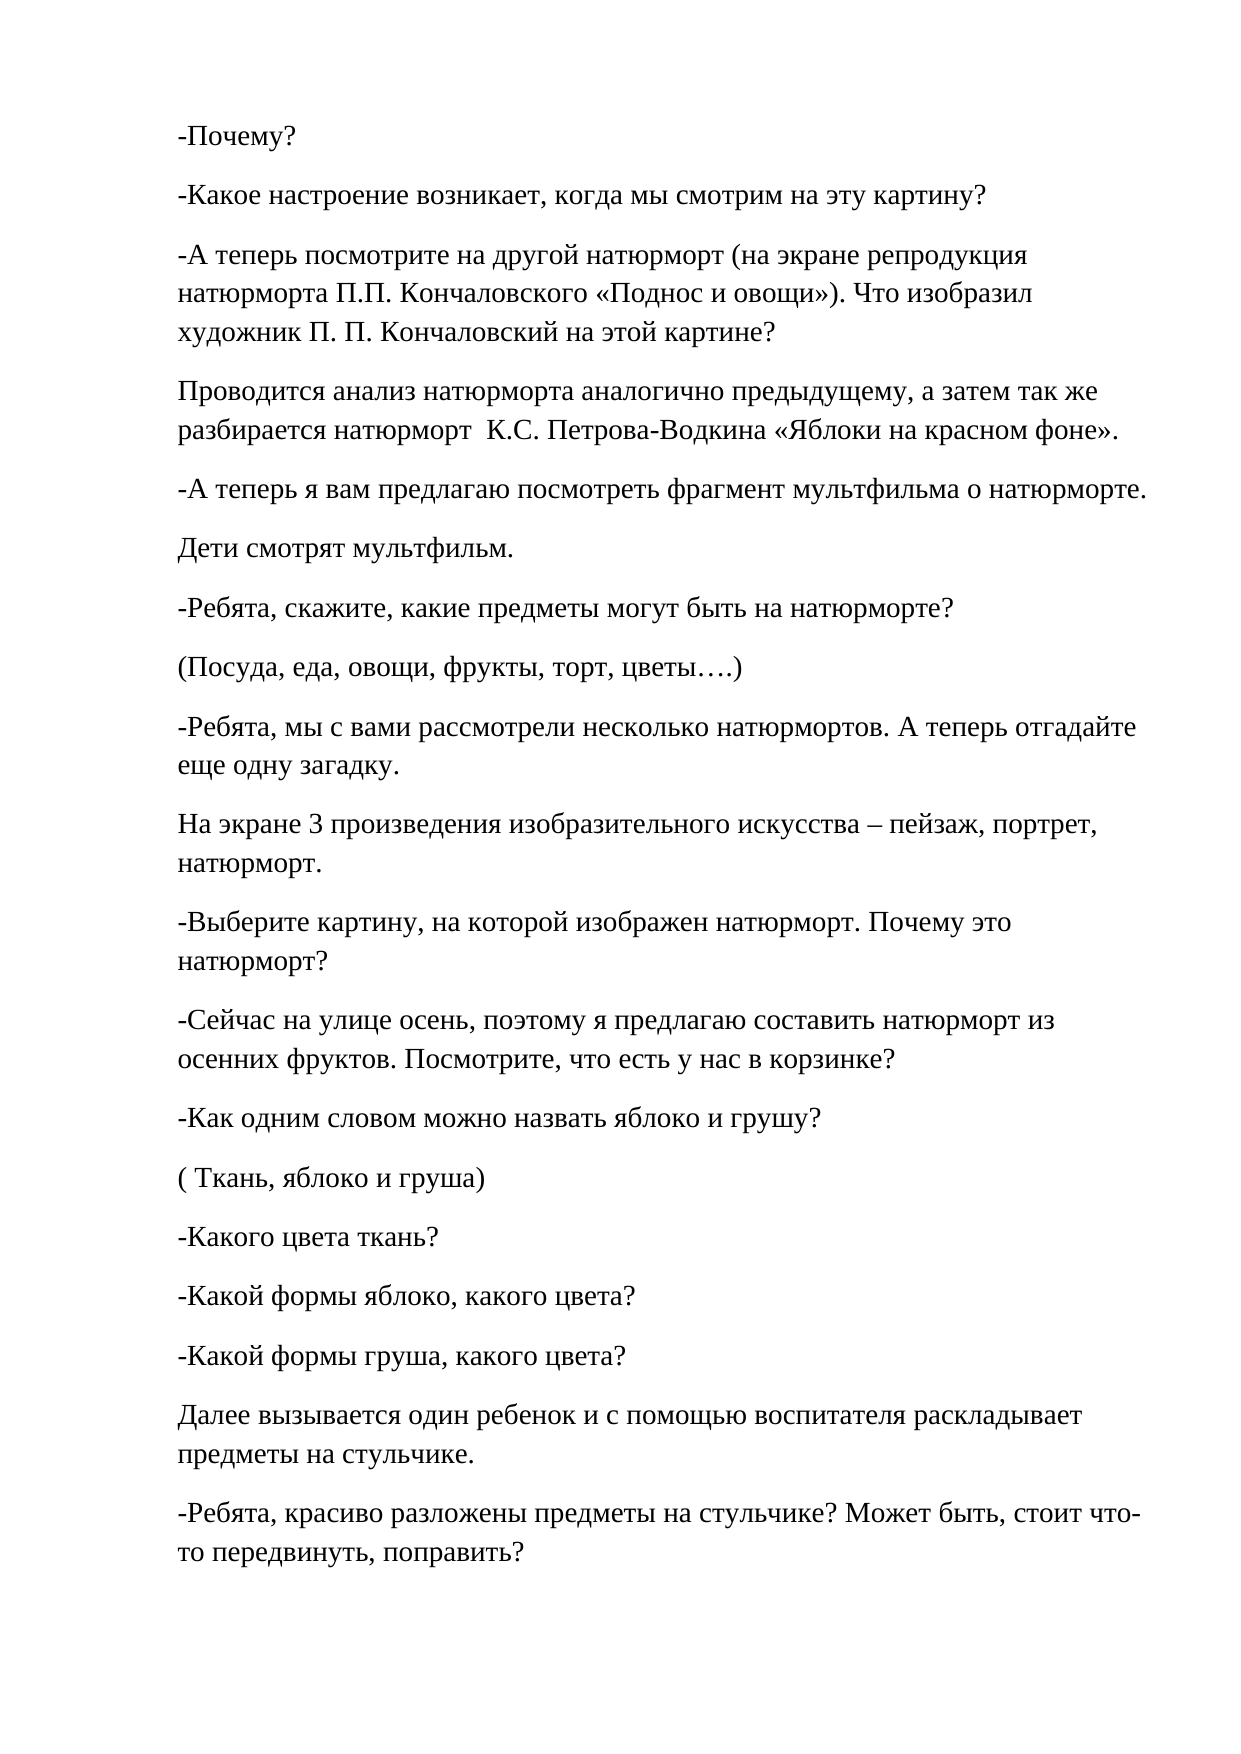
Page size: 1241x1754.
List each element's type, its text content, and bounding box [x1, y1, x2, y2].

text -Какой формы груша, какого цвета? [177, 1338, 1152, 1371]
text Далее вызывается один ребенок и с помощью воспитателя раскладывает предметы на стульчике. [177, 1397, 1152, 1469]
text ( Ткань, яблоко и груша) [177, 1160, 1152, 1193]
text Дети смотрят мультфильм. [177, 531, 1152, 564]
text -А теперь посмотрите на другой натюрморт (на экране репродукция натюрморта П.П. Кончаловского «Поднос и овощи»). Что изобразил художник П. П. Кончаловский на этой картине? [177, 237, 1152, 347]
text -Какой формы яблоко, какого цвета? [177, 1278, 1152, 1312]
text Проводится анализ натюрморта аналогично предыдущему, а затем так же разбирается натюрморт К.С. Петрова-Водкина «Яблоки на красном фоне». [177, 373, 1152, 445]
text -Выберите картину, на которой изображен натюрморт. Почему это натюрморт? [177, 904, 1152, 977]
text -Как одним словом можно назвать яблоко и грушу? [177, 1100, 1152, 1134]
text -Какого цвета ткань? [177, 1219, 1152, 1253]
text -Сейчас на улице осень, поэтому я предлагаю составить натюрморт из осенних фруктов. Посмотрите, что есть у нас в корзинке? [177, 1002, 1152, 1074]
text -Ребята, скажите, какие предметы могут быть на натюрморте? [177, 590, 1152, 623]
text (Посуда, еда, овощи, фрукты, торт, цветы….) [177, 649, 1152, 683]
text -А теперь я вам предлагаю посмотреть фрагмент мультфильма о натюрморте. [177, 471, 1152, 505]
text -Какое настроение возникает, когда мы смотрим на эту картину? [177, 177, 1152, 211]
text -Почему? [177, 118, 1152, 152]
text -Ребята, мы с вами рассмотрели несколько натюрмортов. А теперь отгадайте еще одну загадку. [177, 709, 1152, 781]
text -Ребята, красиво разложены предметы на стульчике? Может быть, стоит что-то передвинуть, поправить? [177, 1495, 1152, 1567]
text На экране 3 произведения изобразительного искусства – пейзаж, портрет, натюрморт. [177, 807, 1152, 879]
